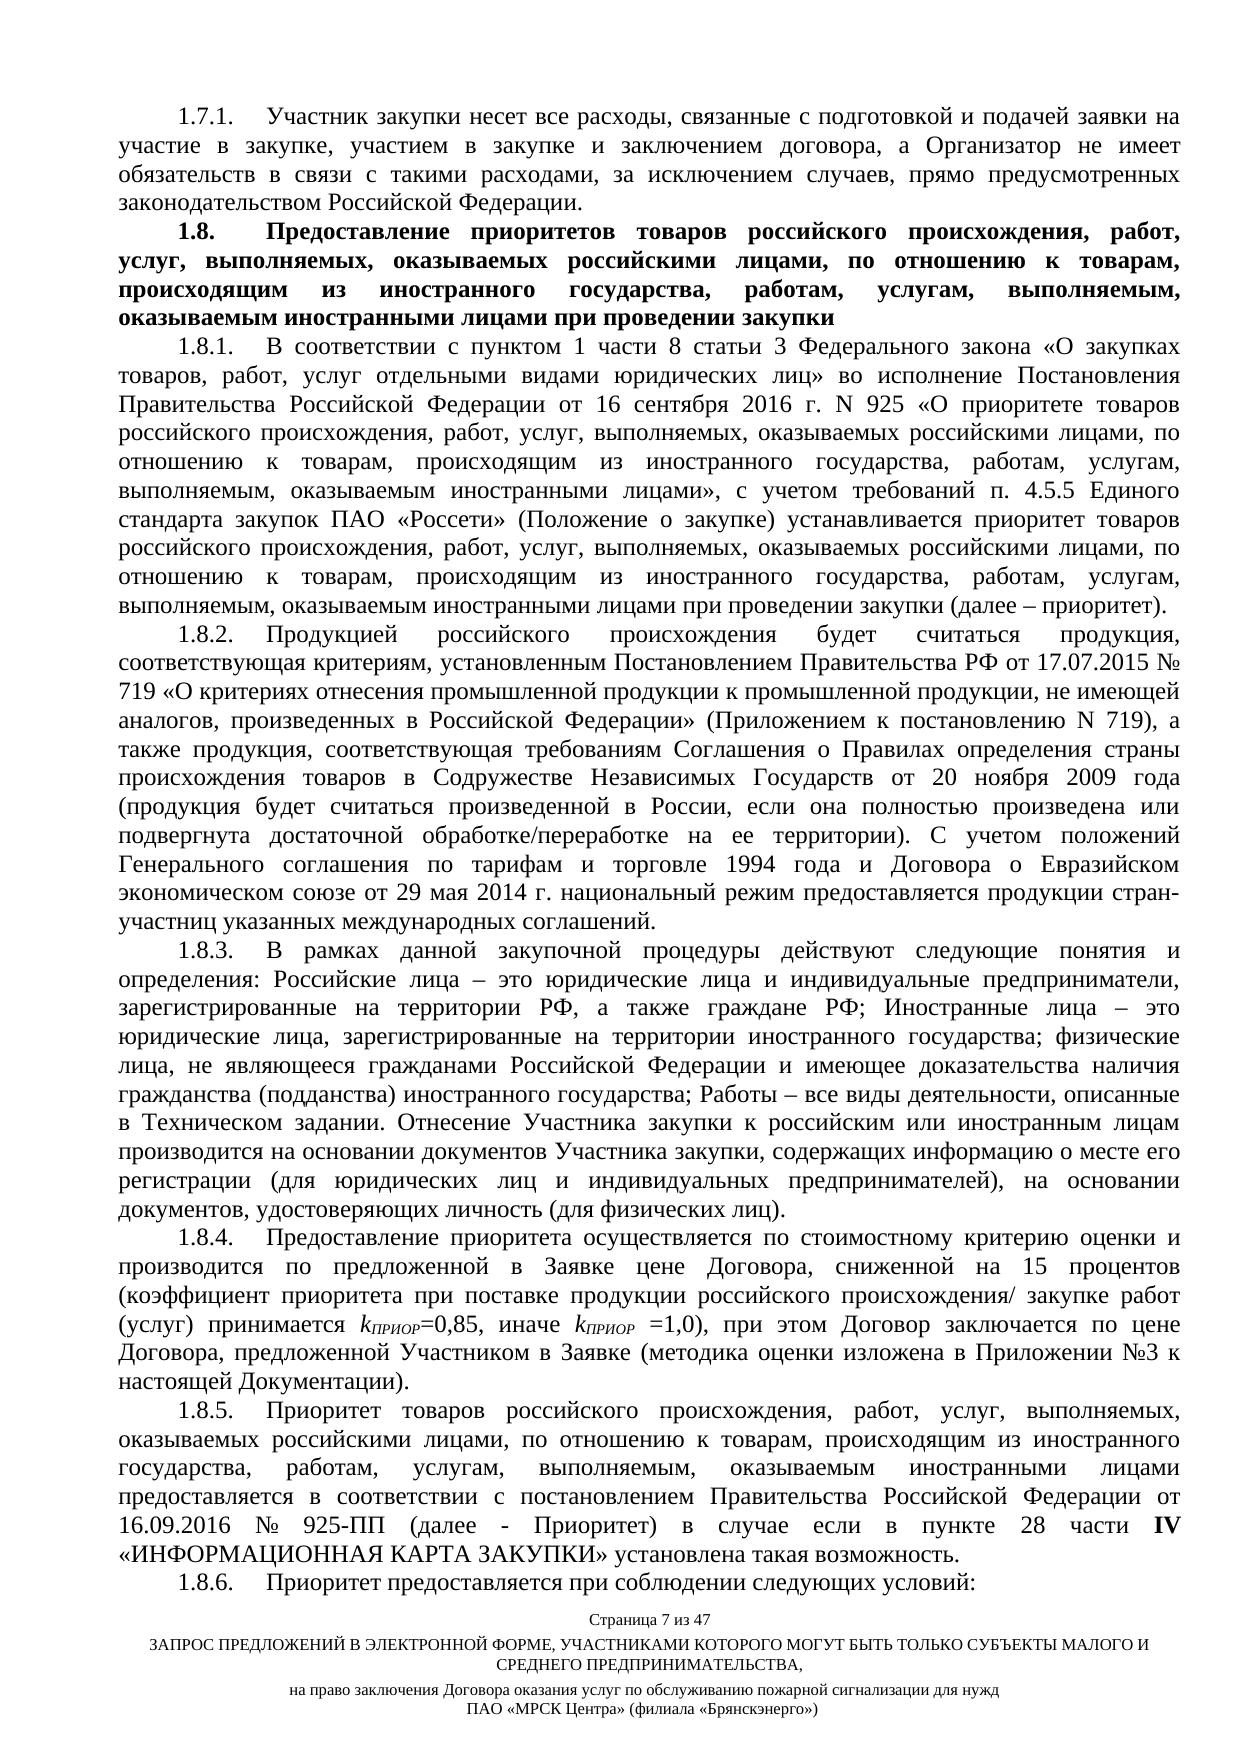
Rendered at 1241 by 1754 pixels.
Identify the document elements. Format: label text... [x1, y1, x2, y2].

subtitle Предоставление приоритетов товаров российского происхождения, работ, услуг, выполняемых, оказываемых российскими лицами, по отношению к товарам, происходящим из иностранного государства, работам, услугам, выполняемым, оказываемым иностранными лицами при проведении закупки [118, 216, 1181, 331]
subtitle В рамках данной закупочной процедуры действуют следующие понятия и определения: Российские лица – это юридические лица и индивидуальные предприниматели, зарегистрированные на территории РФ, а также граждане РФ; Иностранные лица – это юридические лица, зарегистрированные на территории иностранного государства; физические лица, не являющееся гражданами Российской Федерации и имеющее доказательства наличия гражданства (подданства) иностранного государства; Работы – все виды деятельности, описанные в Техническом задании. Отнесение Участника закупки к российским или иностранным лицам производится на основании документов Участника закупки, содержащих информацию о месте его регистрации (для юридических лиц и индивидуальных предпринимателей), на основании документов, удостоверяющих личность (для физических лиц). [118, 935, 1181, 1222]
subtitle Продукцией российского происхождения будет считаться продукция, соответствующая критериям, установленным Постановлением Правительства РФ от 17.07.2015 № 719 «О критериях отнесения промышленной продукции к промышленной продукции, не имеющей аналогов, произведенных в Российской Федерации» (Приложением к постановлению N 719), а также продукция, соответствующая требованиям Соглашения о Правилах определения страны происхождения товаров в Содружестве Независимых Государств от 20 ноября 2009 года (продукция будет считаться произведенной в России, если она полностью произведена или подвергнута достаточной обработке/переработке на ее территории). С учетом положений Генерального соглашения по тарифам и торговле 1994 года и Договора о Евразийском экономическом союзе от 29 мая 2014 г. национальный режим предоставляется продукции стран-участниц указанных международных соглашений. [118, 619, 1181, 935]
subtitle В соответствии с пунктом 1 части 8 статьи 3 Федерального закона «О закупках товаров, работ, услуг отдельными видами юридических лиц» во исполнение Постановления Правительства Российской Федерации от 16 сентября 2016 г. N 925 «О приоритете товаров российского происхождения, работ, услуг, выполняемых, оказываемых российскими лицами, по отношению к товарам, происходящим из иностранного государства, работам, услугам, выполняемым, оказываемым иностранными лицами», с учетом требований п. 4.5.5 Единого стандарта закупок ПАО «Россети» (Положение о закупке) устанавливается приоритет товаров российского происхождения, работ, услуг, выполняемых, оказываемых российскими лицами, по отношению к товарам, происходящим из иностранного государства, работам, услугам, выполняемым, оказываемым иностранными лицами при проведении закупки (далее – приоритет). [118, 331, 1181, 619]
subtitle Приоритет товаров российского происхождения, работ, услуг, выполняемых, оказываемых российскими лицами, по отношению к товарам, происходящим из иностранного государства, работам, услугам, выполняемым, оказываемым иностранными лицами предоставляется в соответствии с постановлением Правительства Российской Федерации от 16.09.2016 № 925-ПП (далее - Приоритет) в случае если в пункте 28 части IV «ИНФОРМАЦИОННАЯ КАРТА ЗАКУПКИ» установлена такая возможность. [118, 1395, 1181, 1567]
subtitle Участник закупки несет все расходы, связанные с подготовкой и подачей заявки на участие в закупке, участием в закупке и заключением договора, а Организатор не имеет обязательств в связи с такими расходами, за исключением случаев, прямо предусмотренных законодательством Российской Федерации. [118, 101, 1181, 216]
subtitle Приоритет предоставляется при соблюдении следующих условий: [118, 1567, 1181, 1596]
subtitle Предоставление приоритета осуществляется по стоимостному критерию оценки и производится по предложенной в Заявке цене Договора, сниженной на 15 процентов (коэффициент приоритета при поставке продукции российского происхождения/ закупке работ (услуг) принимается kПРИОР=0,85, иначе kПРИОР =1,0), при этом Договор заключается по цене Договора, предложенной Участником в Заявке (методика оценки изложена в Приложении №3 к настоящей Документации). [118, 1222, 1181, 1395]
